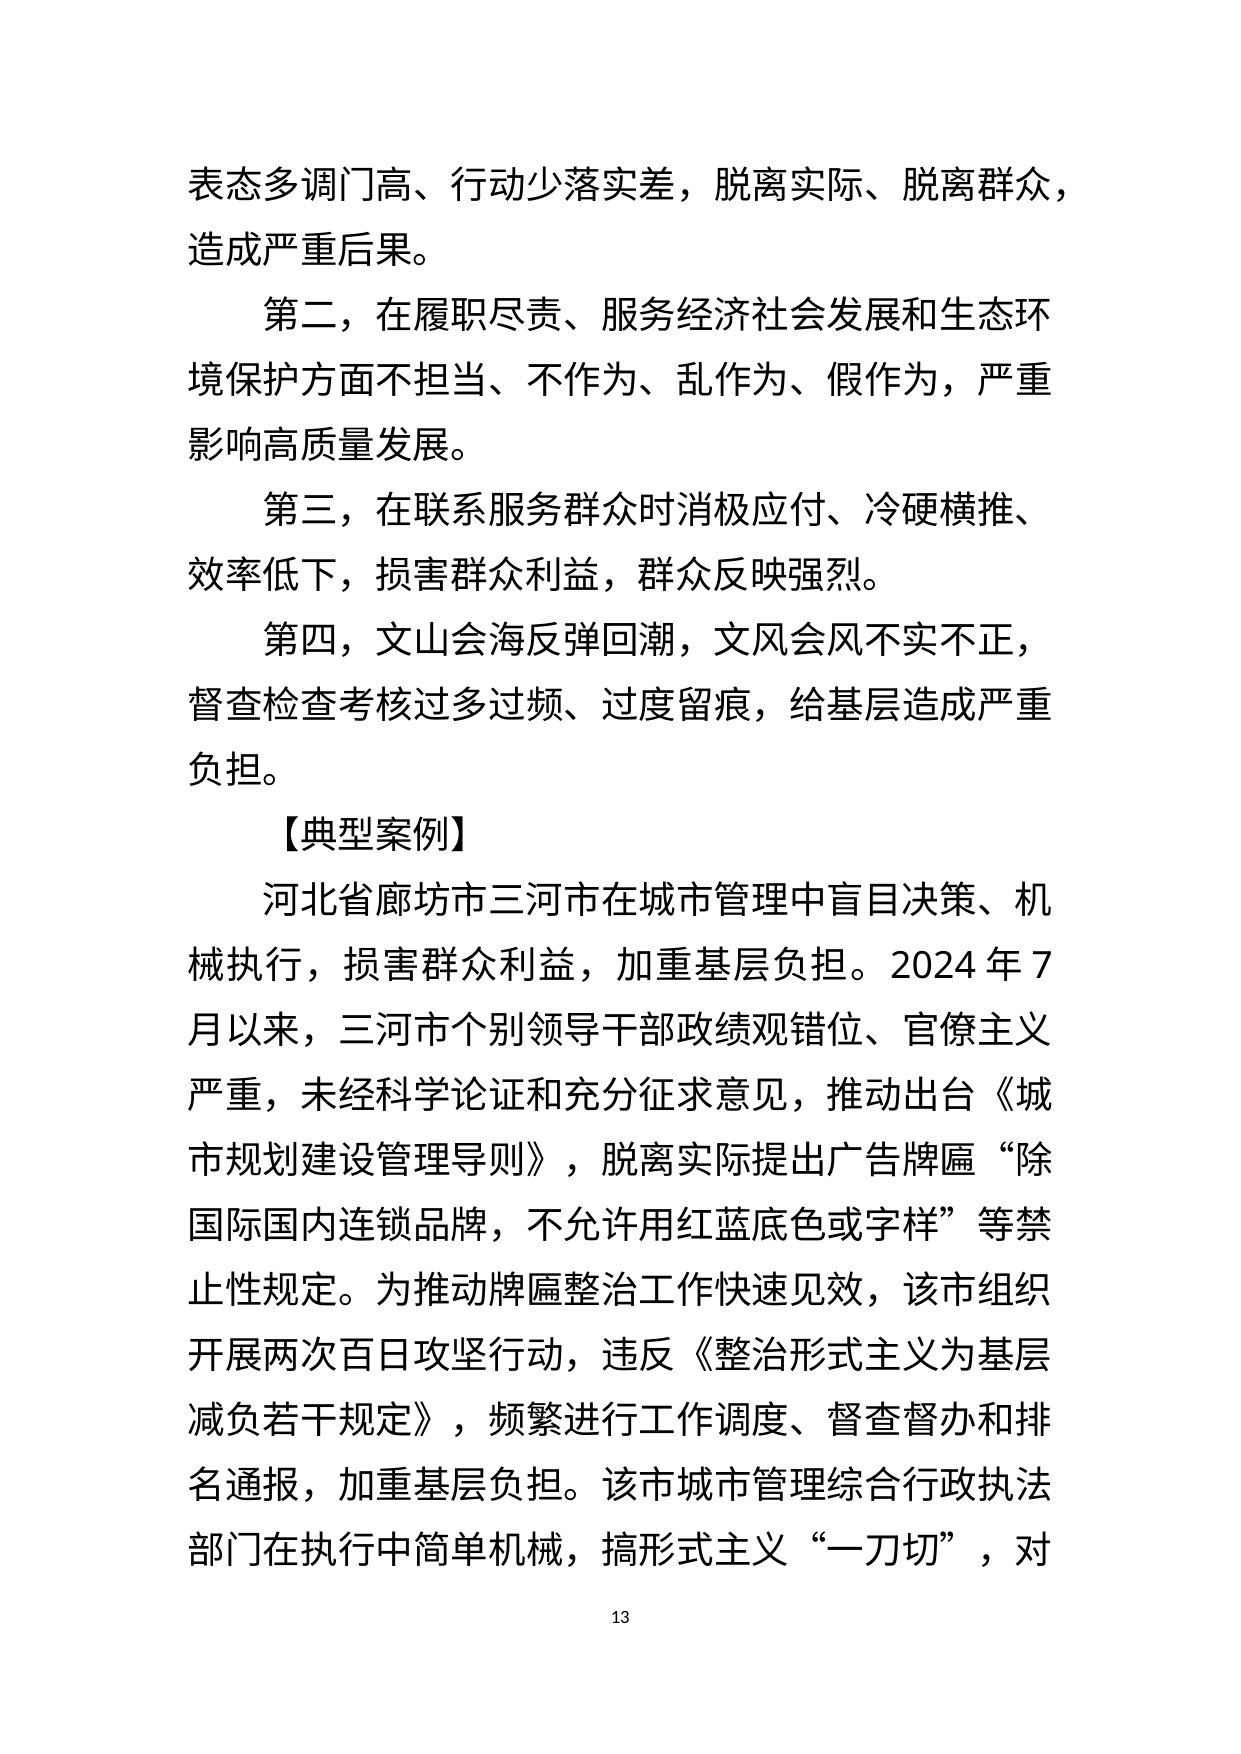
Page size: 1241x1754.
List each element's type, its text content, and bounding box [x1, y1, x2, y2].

text 第二，在履职尽责、服务经济社会发展和生态环境保护方面不担当、不作为、乱作为、假作为，严重影响高质量发展。 [187, 280, 1053, 475]
text 第三，在联系服务群众时消极应付、冷硬横推、效率低下，损害群众利益，群众反映强烈。 [187, 475, 1053, 605]
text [187, 150, 1053, 280]
text 第四，文山会海反弹回潮，文风会风不实不正，督查检查考核过多过频、过度留痕，给基层造成严重负担。 [187, 605, 1053, 800]
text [187, 865, 1053, 1580]
text 【典型案例】 [187, 800, 1053, 865]
